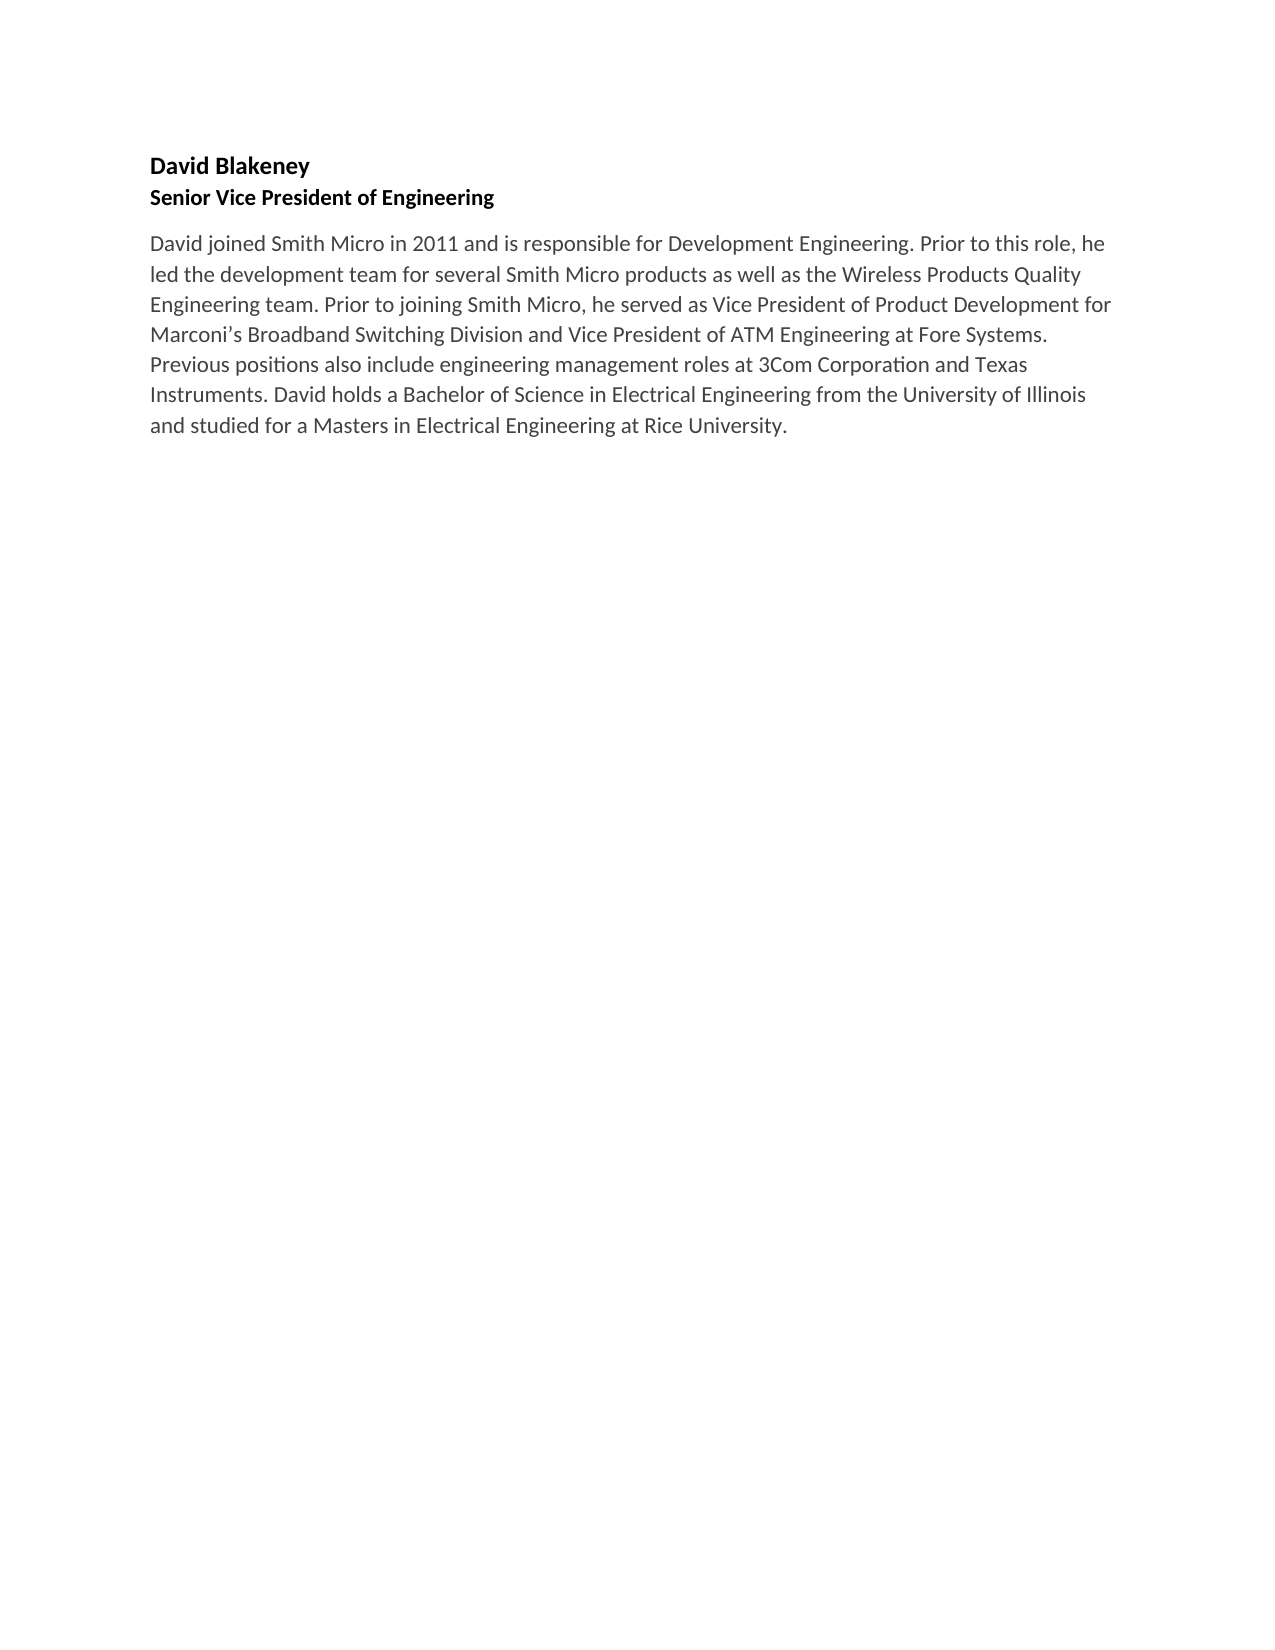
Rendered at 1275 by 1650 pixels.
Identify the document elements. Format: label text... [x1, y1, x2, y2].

text David joined Smith Micro in 2011 and is responsible for Development Engineering. Prior to this role, he led the development team for several Smith Micro products as well as the Wireless Products Quality Engineering team. Prior to joining Smith Micro, he served as Vice President of Product Development for Marconi’s Broadband Switching Division and Vice President of ATM Engineering at Fore Systems. Previous positions also include engineering management roles at 3Com Corporation and Texas Instruments. David holds a Bachelor of Science in Electrical Engineering from the University of Illinois and studied for a Masters in Electrical Engineering at Rice University. [150, 229, 1125, 439]
text David Blakeney Senior Vice President of Engineering [150, 150, 1125, 211]
